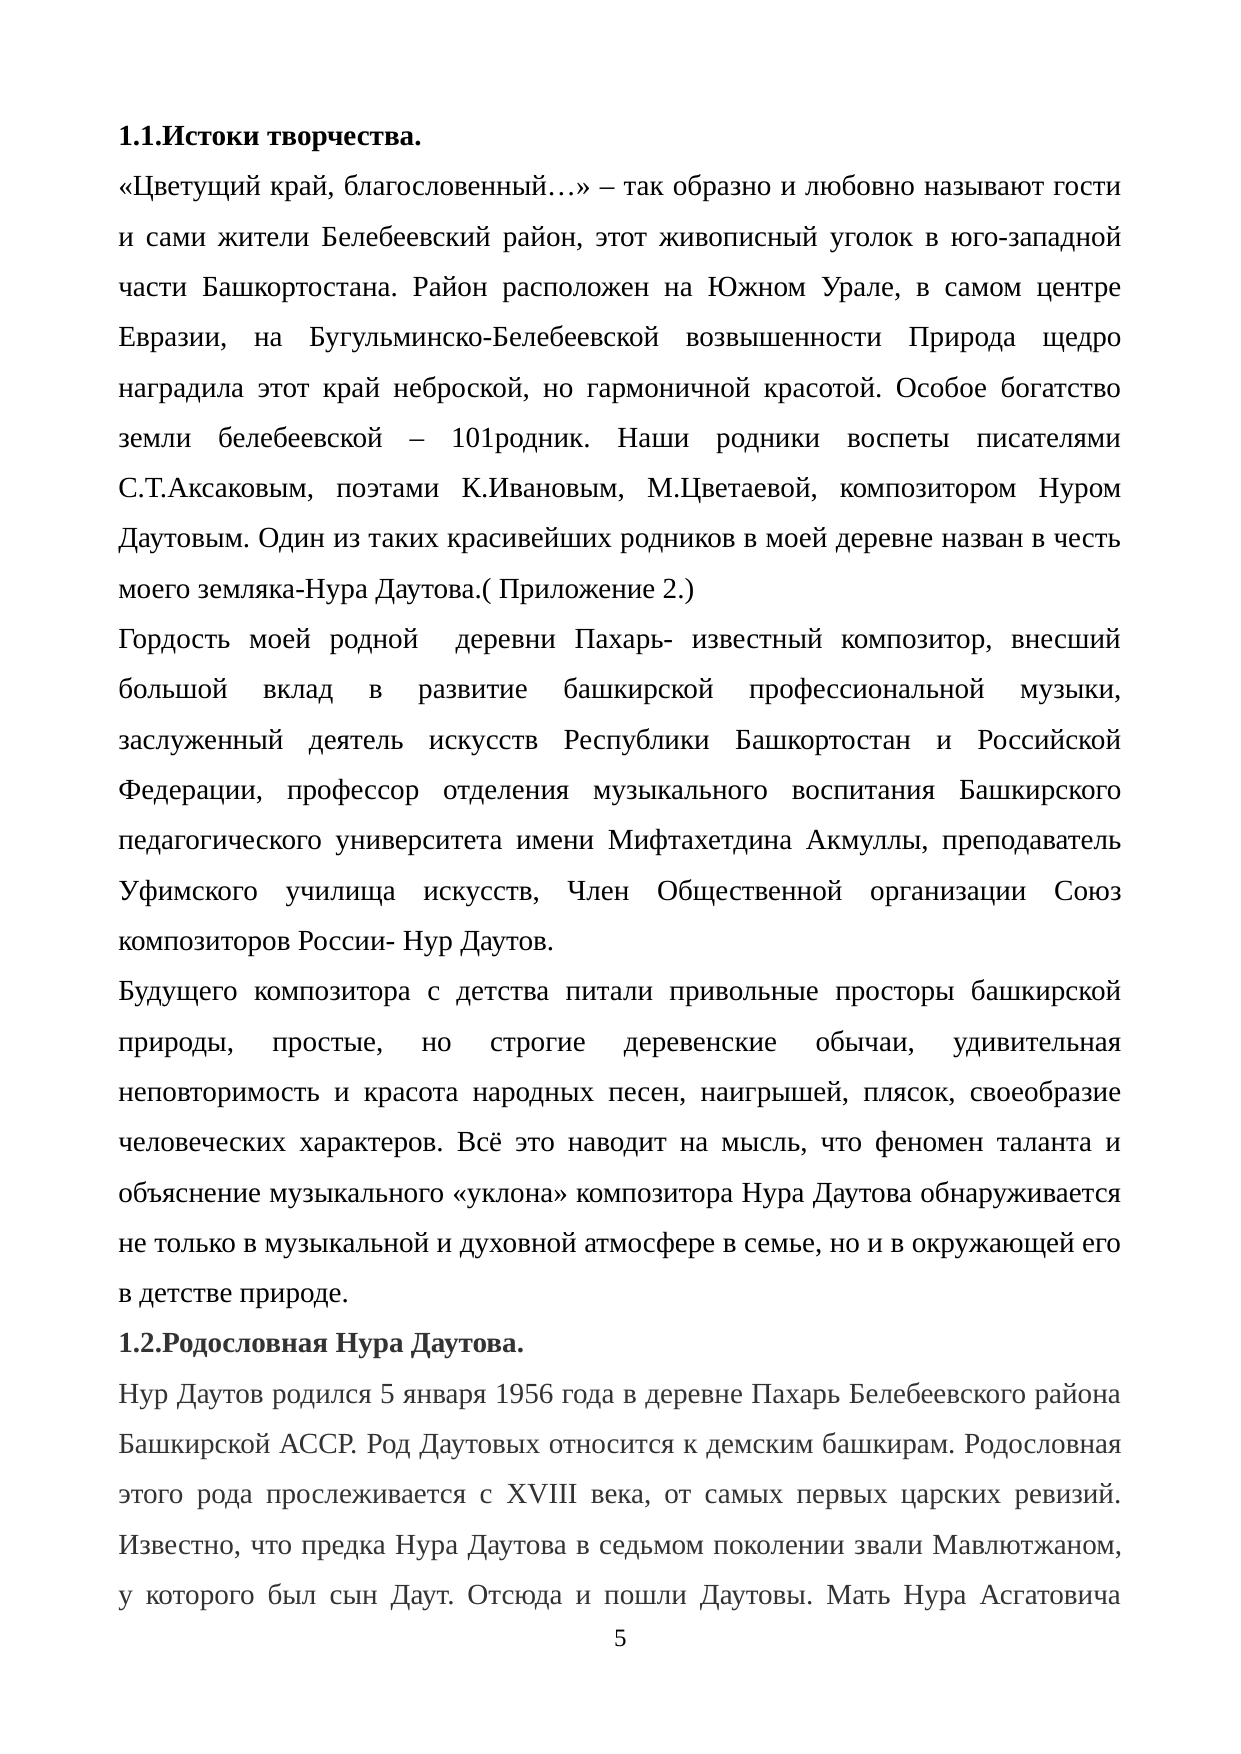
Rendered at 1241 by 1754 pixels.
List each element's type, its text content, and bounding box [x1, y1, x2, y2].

text «Цветущий край, благословенный…» – так образно и любовно называют гости и сами жители Белебеевский район, этот живописный уголок в юго-западной части Башкортостана. Район расположен на Южном Урале, в самом центре Евразии, на Бугульминско-Белебеевской возвышенности Природа щедро наградила этот край неброской, но гармоничной красотой. Особое богатство земли белебеевской – 101родник. Наши родники воспеты писателями С.Т.Аксаковым, поэтами К.Ивановым, М.Цветаевой, композитором Нуром Даутовым. Один из таких красивейших родников в моей деревне назван в честь моего земляка-Нура Даутова.( Приложение 2.) [118, 168, 1122, 604]
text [118, 1376, 1122, 1611]
text Будущего композитора с детства питали привольные просторы башкирской природы, простые, но строгие деревенские обычаи, удивительная неповторимость и красота народных песен, наигрышей, плясок, своеобразие человеческих характеров. Всё это наводит на мысль, что феномен таланта и объяснение музыкального «уклона» композитора Нура Даутова обнаруживается не только в музыкальной и духовной атмосфере в семье, но и в окружающей его в детстве природе. [118, 973, 1122, 1309]
text Гордость моей родной деревни Пахарь- известный композитор, внесший большой вклад в развитие башкирской профессиональной музыки, заслуженный деятель искусств Республики Башкортостан и Российской Федерации, профессор отделения музыкального воспитания Башкирского педагогического университета имени Мифтахетдина Акмуллы, преподаватель Уфимского училища искусств, Член Общественной организации Союз композиторов России- Нур Даутов. [118, 621, 1122, 957]
text 1.1.Истоки творчества. [118, 118, 1122, 152]
text 1.2.Родословная Нура Даутова. [118, 1326, 1122, 1359]
